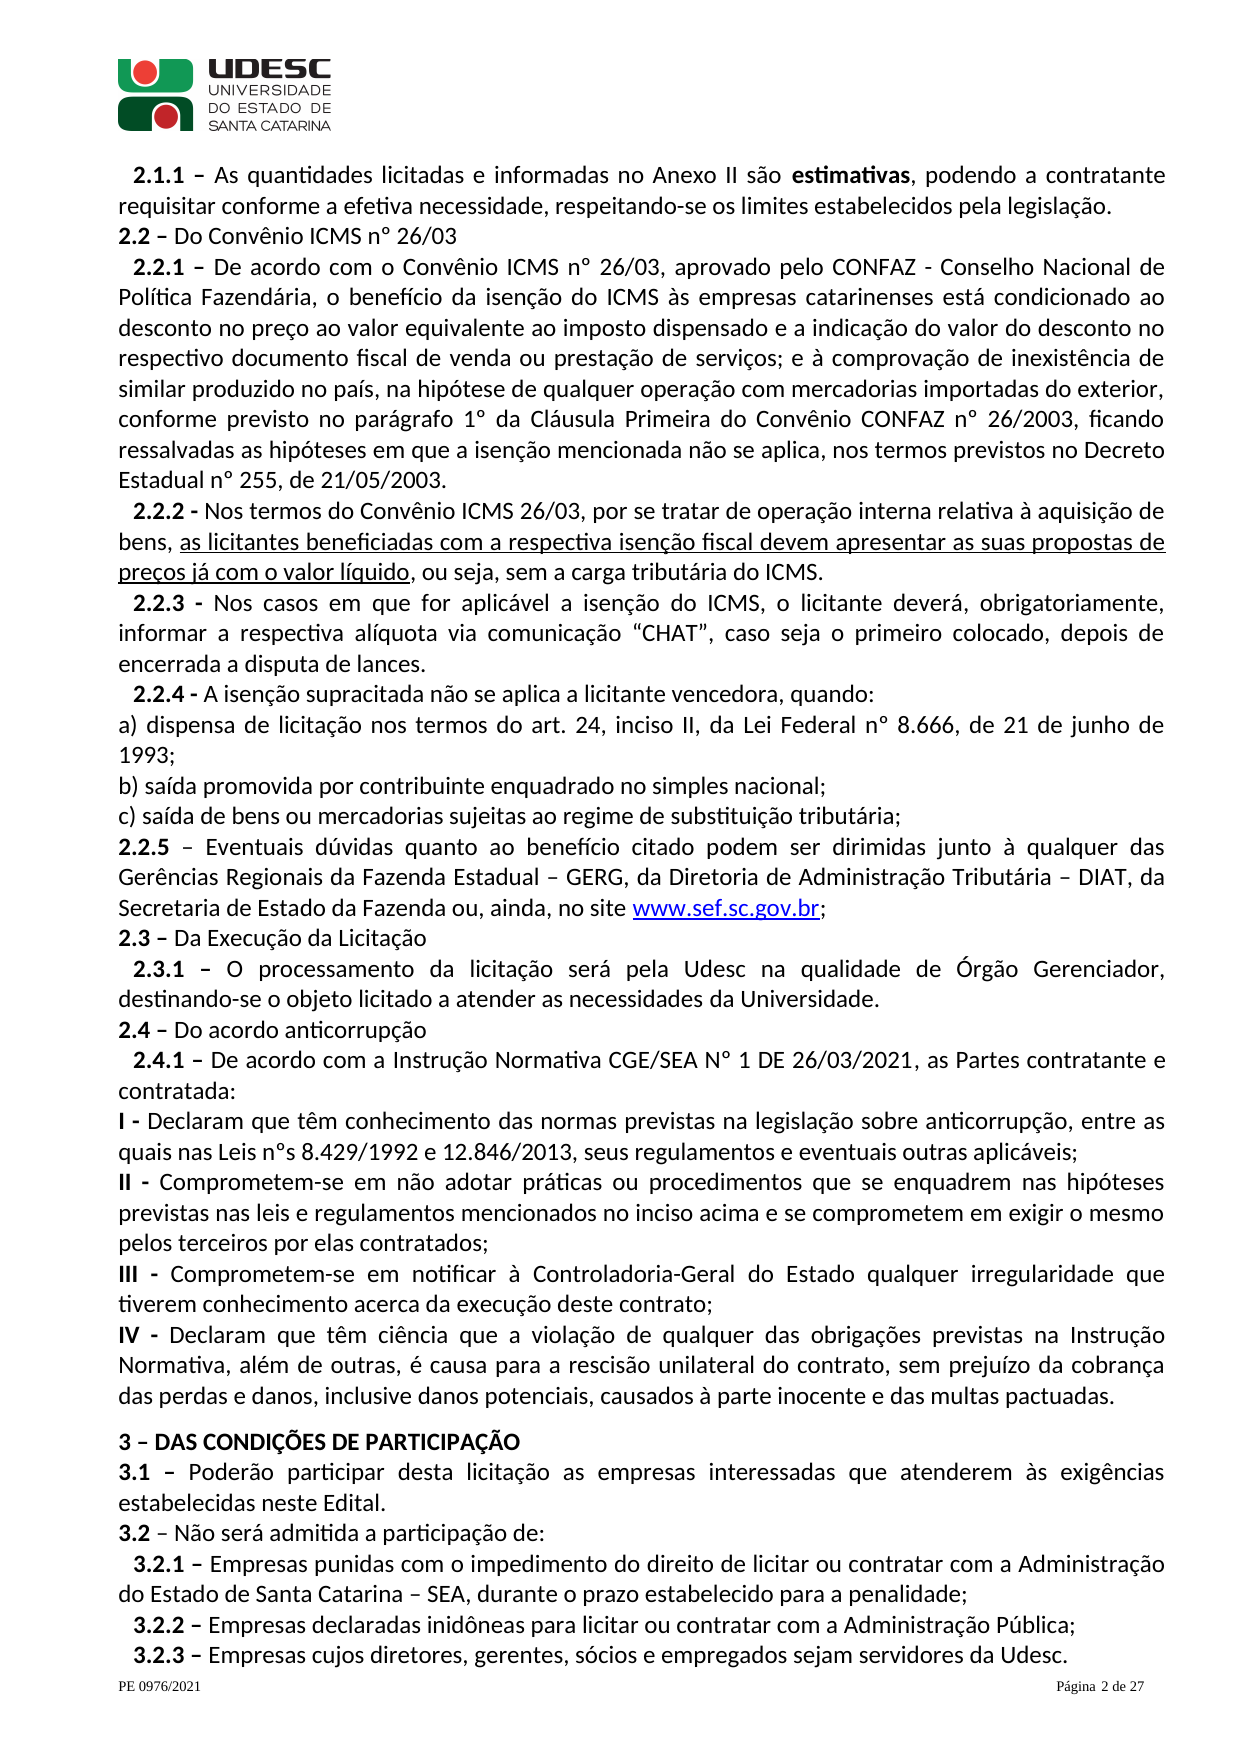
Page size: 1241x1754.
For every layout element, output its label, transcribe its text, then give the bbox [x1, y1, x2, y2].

text 2.4.1 – De acordo com a Instrução Normativa CGE/SEA Nº 1 DE 26/03/2021, as Partes contratante e contratada: [118, 1044, 1166, 1106]
text 2.2.1 – De acordo com o Convênio ICMS nº 26/03, aprovado pelo CONFAZ - Conselho Nacional de Política Fazendária, o benefício da isenção do ICMS às empresas catarinenses está condicionado ao desconto no preço ao valor equivalente ao imposto dispensado e a indicação do valor do desconto no respectivo documento fiscal de venda ou prestação de serviços; e à comprovação de inexistência de similar produzido no país, na hipótese de qualquer operação com mercadorias importadas do exterior, conforme previsto no parágrafo 1º da Cláusula Primeira do Convênio CONFAZ nº 26/2003, ficando ressalvadas as hipóteses em que a isenção mencionada não se aplica, nos termos previstos no Decreto Estadual nº 255, de 21/05/2003. [118, 251, 1166, 495]
text I - Declaram que têm conhecimento das normas previstas na legislação sobre anticorrupção, entre as quais nas Leis nºs 8.429/1992 e 12.846/2013, seus regulamentos e eventuais outras aplicáveis; [118, 1106, 1166, 1167]
text 3.2.2 – Empresas declaradas inidôneas para licitar ou contratar com a Administração Pública; [118, 1609, 1166, 1640]
text a) dispensa de licitação nos termos do art. 24, inciso II, da Lei Federal nº 8.666, de 21 de junho de 1993; [118, 709, 1166, 770]
text 2.1.1 – As quantidades licitadas e informadas no Anexo II são estimativas, podendo a contratante requisitar conforme a efetiva necessidade, respeitando-se os limites estabelecidos pela legislação. [118, 159, 1166, 220]
text 2.3 – Da Execução da Licitação [118, 922, 1166, 953]
text 3.2.1 – Empresas punidas com o impedimento do direito de licitar ou contratar com a Administração do Estado de Santa Catarina – SEA, durante o prazo estabelecido para a penalidade; [118, 1548, 1166, 1609]
text 2.2.2 - Nos termos do Convênio ICMS 26/03, por se tratar de operação interna relativa à aquisição de bens, as licitantes beneficiadas com a respectiva isenção fiscal devem apresentar as suas propostas de preços já com o valor líquido, ou seja, sem a carga tributária do ICMS. [118, 495, 1166, 587]
text 2.2.3 - Nos casos em que for aplicável a isenção do ICMS, o licitante deverá, obrigatoriamente, informar a respectiva alíquota via comunicação “CHAT”, caso seja o primeiro colocado, depois de encerrada a disputa de lances. [118, 587, 1166, 678]
text 2.3.1 – O processamento da licitação será pela Udesc na qualidade de Órgão Gerenciador, destinando-se o objeto licitado a atender as necessidades da Universidade. [118, 953, 1166, 1014]
text IV - Declaram que têm ciência que a violação de qualquer das obrigações previstas na Instrução Normativa, além de outras, é causa para a rescisão unilateral do contrato, sem prejuízo da cobrança das perdas e danos, inclusive danos potenciais, causados à parte inocente e das multas pactuadas. [118, 1319, 1166, 1411]
text 2.4 – Do acordo anticorrupção [118, 1014, 1166, 1044]
text III - Comprometem-se em notificar à Controladoria-Geral do Estado qualquer irregularidade que tiverem conhecimento acerca da execução deste contrato; [118, 1258, 1166, 1319]
text 2.2 – Do Convênio ICMS nº 26/03 [118, 220, 1166, 251]
text 3.1 – Poderão participar desta licitação as empresas interessadas que atenderem às exigências estabelecidas neste Edital. [118, 1457, 1166, 1518]
text b) saída promovida por contribuinte enquadrado no simples nacional; [118, 770, 1166, 800]
text c) saída de bens ou mercadorias sujeitas ao regime de substituição tributária; [118, 800, 1166, 831]
text 3.2.3 – Empresas cujos diretores, gerentes, sócios e empregados sejam servidores da Udesc. [118, 1640, 1166, 1670]
text 3.2 – Não será admitida a participação de: [118, 1518, 1166, 1548]
picture [118, 59, 331, 131]
text 3 – DAS CONDIÇÕES DE PARTICIPAÇÃO [118, 1426, 1166, 1457]
text 2.2.5 – Eventuais dúvidas quanto ao benefício citado podem ser dirimidas junto à qualquer das Gerências Regionais da Fazenda Estadual – GERG, da Diretoria de Administração Tributária – DIAT, da Secretaria de Estado da Fazenda ou, ainda, no site www.sef.sc.gov.br; [118, 831, 1166, 922]
text 2.2.4 - A isenção supracitada não se aplica a licitante vencedora, quando: [118, 678, 1166, 709]
text II - Comprometem-se em não adotar práticas ou procedimentos que se enquadrem nas hipóteses previstas nas leis e regulamentos mencionados no inciso acima e se comprometem em exigir o mesmo pelos terceiros por elas contratados; [118, 1167, 1166, 1258]
